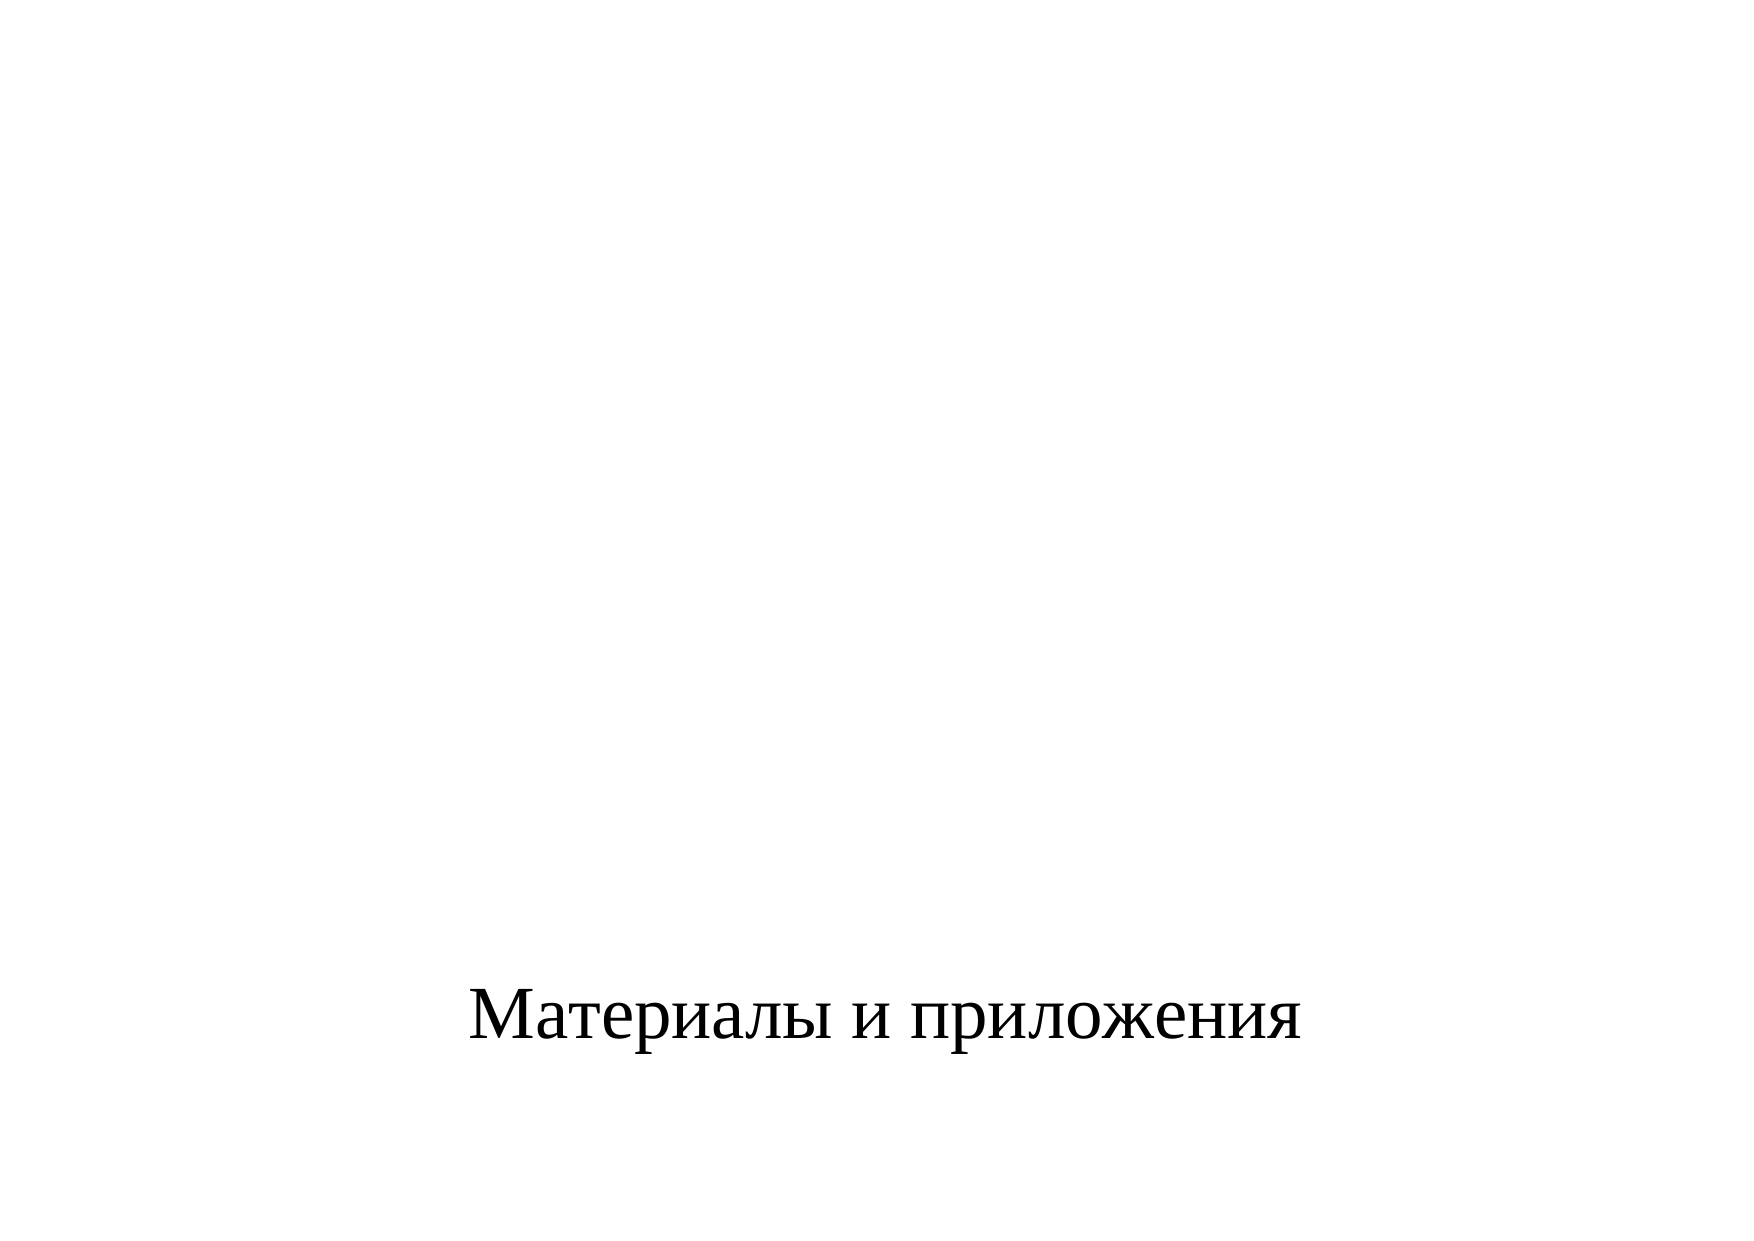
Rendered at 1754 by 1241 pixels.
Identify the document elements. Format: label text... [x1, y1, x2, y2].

list Материалы и приложения [136, 969, 1636, 1055]
